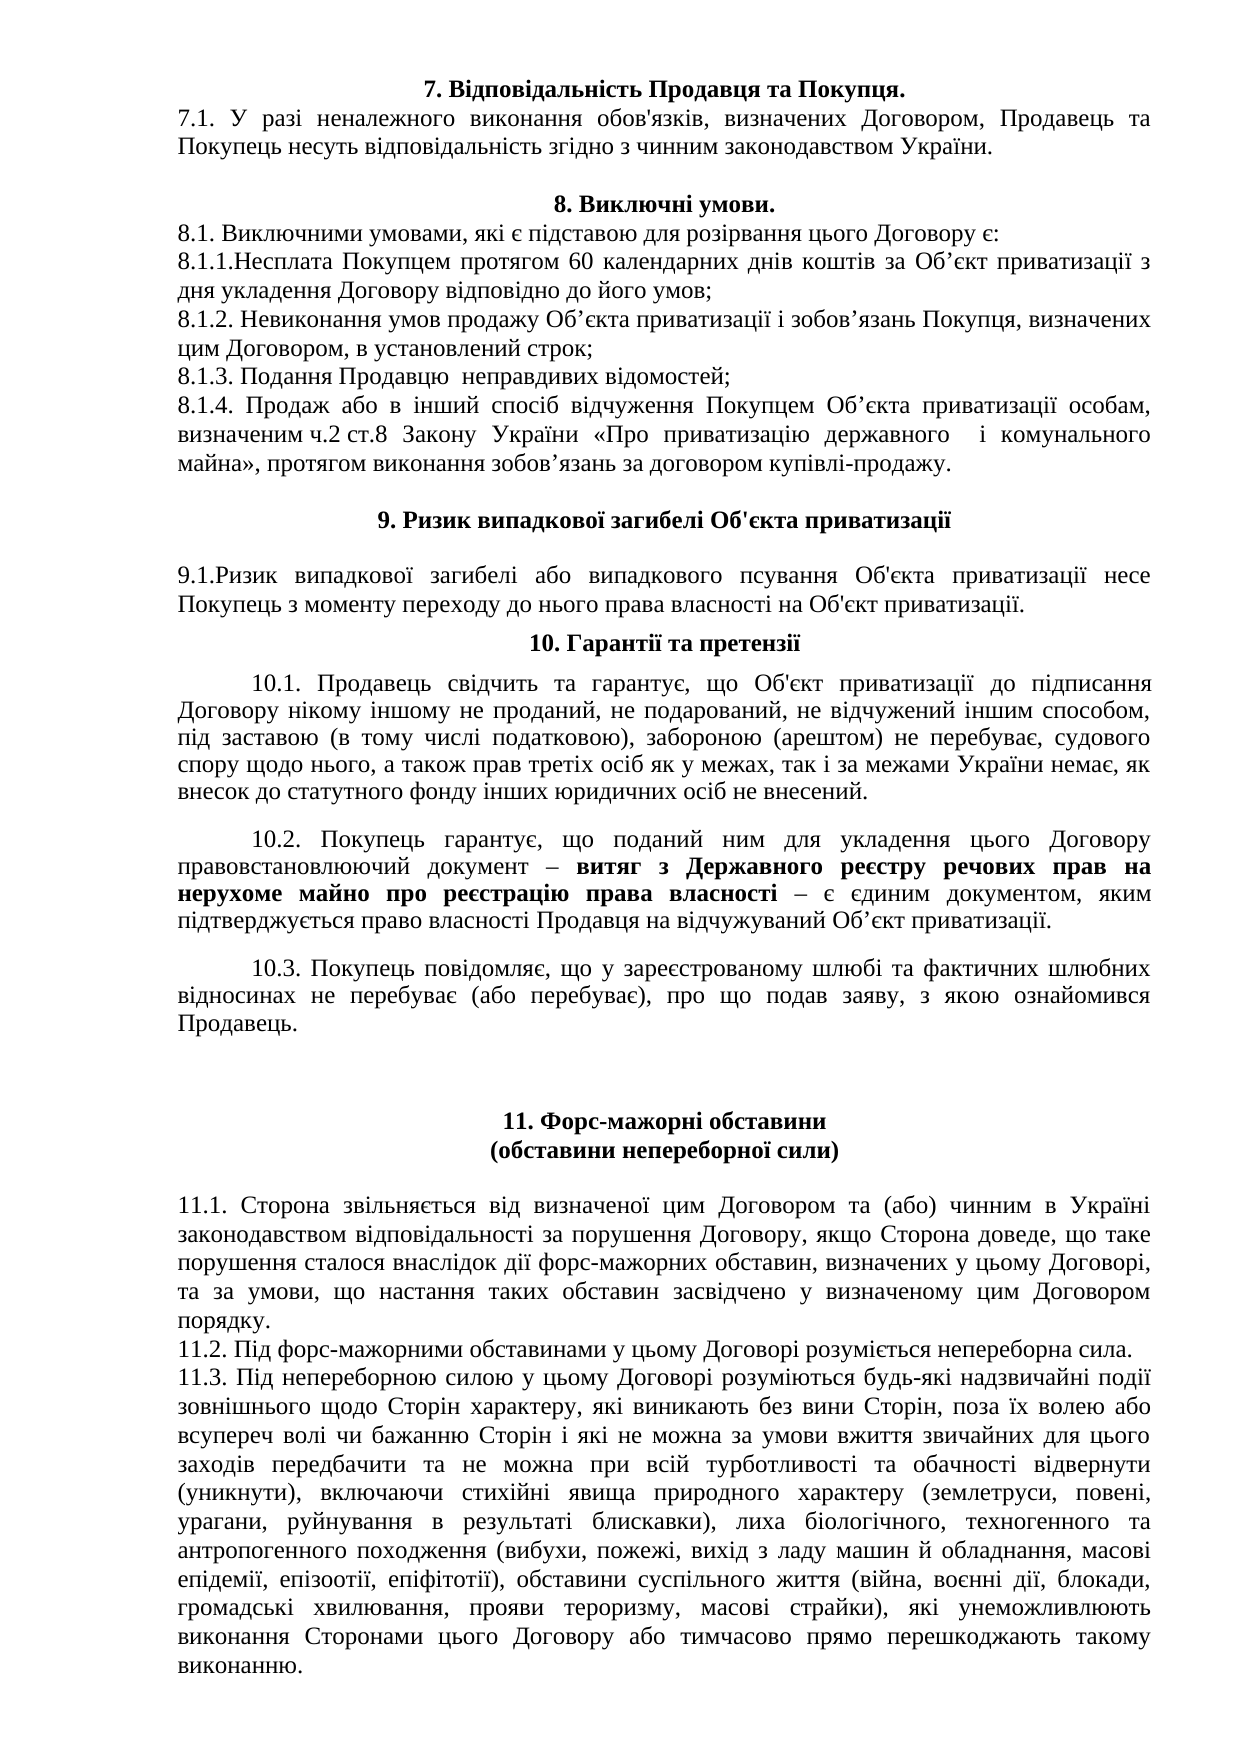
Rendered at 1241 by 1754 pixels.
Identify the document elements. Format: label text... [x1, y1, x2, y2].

subtitle 9. Ризик випадкової загибелі Об'єкта приватизації [177, 505, 1152, 534]
subtitle 11. Форс-мажорні обставини (обставини непереборної сили) [177, 1106, 1152, 1164]
text 11.1. Сторона звільняється від визначеної цим Договором та (або) чинним в Україні законодавством відповідальності за порушення Договору, якщо Сторона доведе, що таке порушення сталося внаслідок дії форс-мажорних обставин, визначених у цьому Договорі, та за умови, що настання таких обставин засвідчено у визначеному цим Договором порядку. [177, 1190, 1152, 1334]
text 8.1.4. Продаж або в інший спосіб відчуження Покупцем Об’єкта приватизації особам, визначеним ч.2 ст.8 Закону України «Про приватизацію державного і комунального майна», протягом виконання зобов’язань за договором купівлі-продажу. [177, 390, 1152, 476]
text 8. Виключні умови. [177, 189, 1152, 218]
text 11.2. Під форс-мажорними обставинами у цьому Договорі розуміється непереборна сила. [177, 1334, 1152, 1362]
text 8.1.2. Невиконання умов продажу Об’єкта приватизації і зобов’язань Покупця, визначених цим Договором, в установлений строк; [177, 304, 1152, 361]
text 10.3. Покупець повідомляє, що у зареєстрованому шлюбі та фактичних шлюбних відносинах не перебуває (або перебуває), про що подав заяву, з якою ознайомився Продавець. [177, 955, 1152, 1036]
text 8.1. Виключними умовами, які є підставою для розірвання цього Договору є: [177, 218, 1152, 246]
text 7.1. У разі неналежного виконання обов'язків, визначених Договором, Продавець та Покупець несуть відповідальність згідно з чинним законодавством України. [177, 103, 1152, 160]
text 11.3. Під непереборною силою у цьому Договорі розуміються будь-які надзвичайні події зовнішнього щодо Сторін характеру, які виникають без вини Сторін, поза їх волею або всупереч волі чи бажанню Сторін і які не можна за умови вжиття звичайних для цього заходів передбачити та не можна при всій турботливості та обачності відвернути (уникнути), включаючи стихійні явища природного характеру (землетруси, повені, урагани, руйнування в результаті блискавки), лиха біологічного, техногенного та антропогенного походження (вибухи, пожежі, вихід з ладу машин й обладнання, масові епідемії, епізоотії, епіфітотії), обставини суспільного життя (війна, воєнні дії, блокади, громадські хвилювання, прояви тероризму, масові страйки), які унеможливлюють виконання Сторонами цього Договору або тимчасово прямо перешкоджають такому виконанню. [177, 1362, 1152, 1679]
text 7. Відповідальність Продавця та Покупця. [177, 74, 1152, 103]
text 9.1.Ризик випадкової загибелі або випадкового псування Об'єкта приватизації несе Покупець з моменту переходу до нього права власності на Об'єкт приватизації. [177, 560, 1152, 618]
text 10.2. Покупець гарантує, що поданий ним для укладення цього Договору правовстановлюючий документ – витяг з Державного реєстру речових прав на нерухоме майно про реєстрацію права власності – є єдиним документом, яким підтверджується право власності Продавця на відчужуваний Об’єкт приватизації. [177, 826, 1152, 934]
text 8.1.1.Несплата Покупцем протягом 60 календарних днів коштів за Об’єкт приватизації з дня укладення Договору відповідно до його умов; [177, 246, 1152, 304]
text 8.1.3. Подання Продавцю неправдивих відомостей; [177, 361, 1152, 390]
subtitle 10. Гарантії та претензії [177, 630, 1152, 657]
text 10.1. Продавець свідчить та гарантує, що Об'єкт приватизації до підписання Договору нікому іншому не проданий, не подарований, не відчужений іншим способом, під заставою (в тому числі податковою), забороною (арештом) не перебуває, судового спору щодо нього, а також прав третіх осіб як у межах, так i за межами України немає, як внесок до статутного фонду інших юридичних осіб не внесений. [177, 670, 1152, 805]
